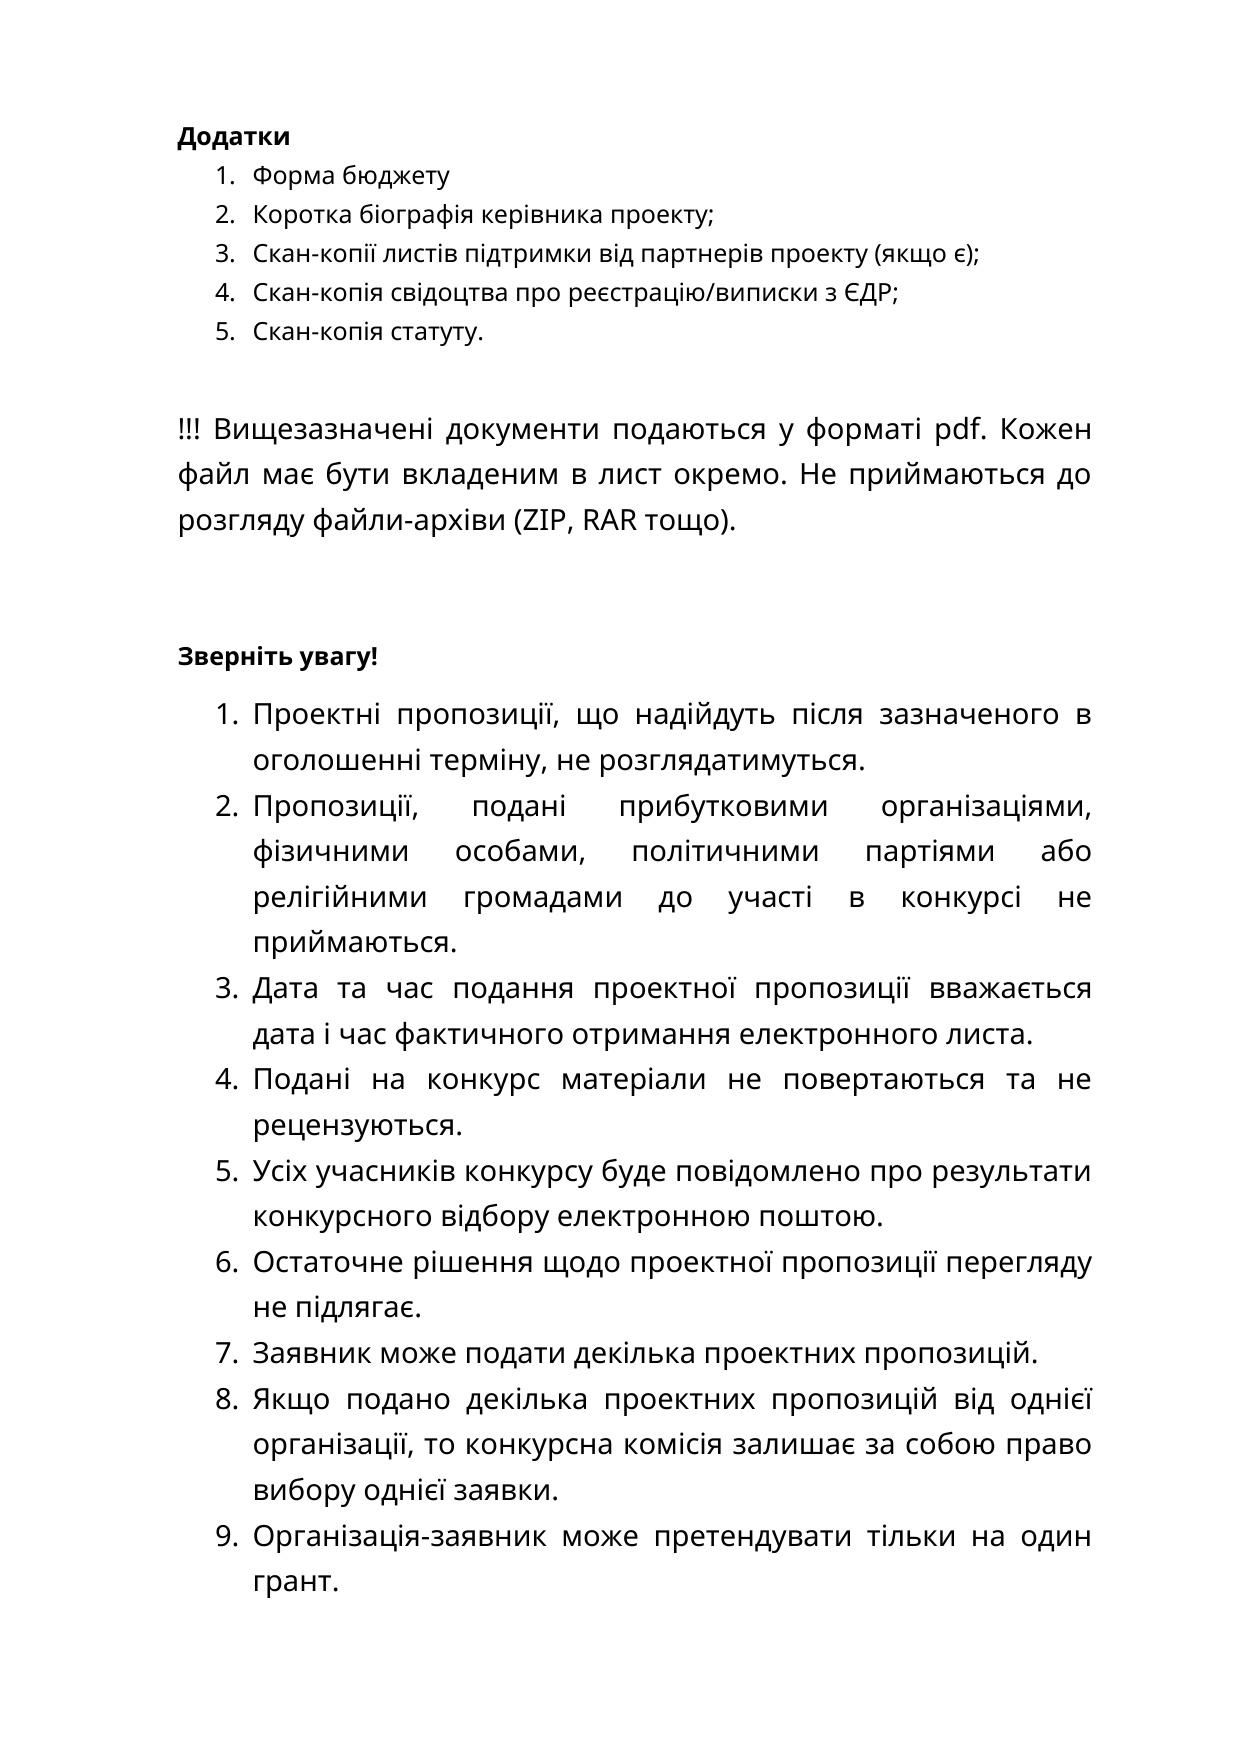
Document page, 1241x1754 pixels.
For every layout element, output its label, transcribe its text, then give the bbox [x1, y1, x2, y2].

text Зверніть увагу! [177, 639, 1034, 673]
list Форма бюджету [215, 157, 1034, 191]
list Дата та час подання проектної пропозиції вважається дата і час фактичного отримання електронного листа. [215, 967, 1093, 1053]
list Пропозиції, подані прибутковими організаціями, фізичними особами, політичними партіями або релігійними громадами до участі в конкурсі не приймаються. [215, 785, 1093, 961]
list Заявник може подати декілька проектних пропозицій. [215, 1332, 1093, 1372]
list Якщо подано декілька проектних пропозицій від однієї організації, то конкурсна комісія залишає за собою право вибору однієї заявки. [215, 1378, 1093, 1509]
list Скан-копія свідоцтва про реєстрацію/виписки з ЄДР; [215, 275, 1034, 309]
list Проектні пропозиції, що надійдуть після зазначеного в оголошенні терміну, не розглядатимуться. [215, 693, 1093, 779]
text !!! Вищезазначені документи подаються у форматі pdf. Кожен файл має бути вкладеним в лист окремо. Не приймаються до розгляду файли-архіви (ZIP, RAR тощо). [177, 408, 1093, 539]
text Додатки [177, 118, 1034, 152]
list Усіх учасників конкурсу буде повідомлено про результати конкурсного відбору електронною поштою. [215, 1150, 1093, 1235]
list Коротка біографія керівника проекту; [215, 196, 1034, 231]
list Остаточне рішення щодо проектної пропозиції перегляду не підлягає. [215, 1241, 1093, 1326]
list Подані на конкурс матеріали не повертаються та не рецензуються. [215, 1058, 1093, 1144]
list Скан-копія статуту. [215, 314, 1034, 348]
list Скан-копії листів підтримки від партнерів проекту (якщо є); [215, 236, 1034, 270]
list Організація-заявник може претендувати тільки на один грант. [215, 1515, 1093, 1600]
